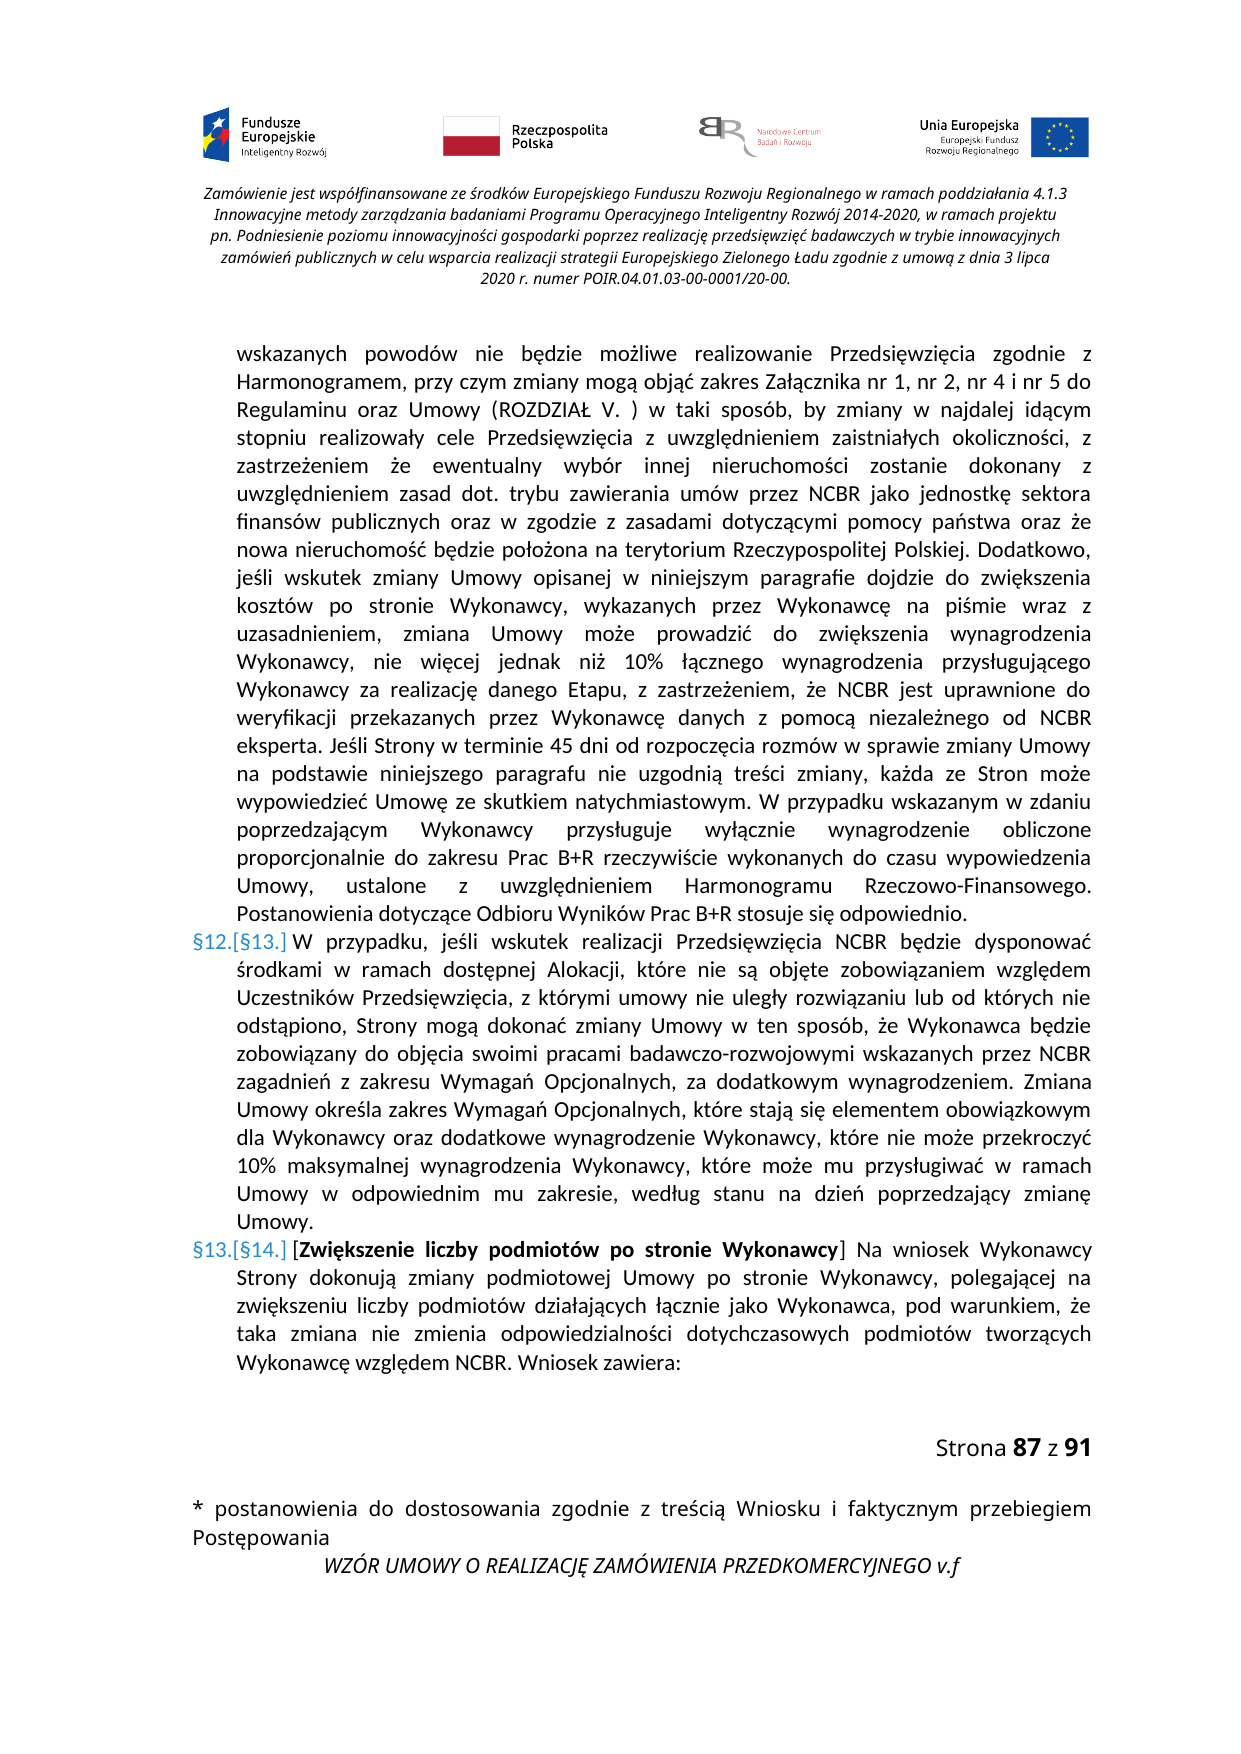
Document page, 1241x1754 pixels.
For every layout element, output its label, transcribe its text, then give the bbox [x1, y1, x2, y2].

picture [203, 107, 1089, 162]
list [Zwiększenie liczby podmiotów po stronie Wykonawcy] Na wniosek Wykonawcy Strony dokonują zmiany podmiotowej Umowy po stronie Wykonawcy, polegającej na zwiększeniu liczby podmiotów działających łącznie jako Wykonawca, pod warunkiem, że taka zmiana nie zmienia odpowiedzialności dotychczasowych podmiotów tworzących Wykonawcę względem NCBR. Wniosek zawiera: [192, 1236, 1093, 1376]
list W przypadku, jeśli wskutek realizacji Przedsięwzięcia NCBR będzie dysponować środkami w ramach dostępnej Alokacji, które nie są objęte zobowiązaniem względem Uczestników Przedsięwzięcia, z którymi umowy nie uległy rozwiązaniu lub od których nie odstąpiono, Strony mogą dokonać zmiany Umowy w ten sposób, że Wykonawca będzie zobowiązany do objęcia swoimi pracami badawczo-rozwojowymi wskazanych przez NCBR zagadnień z zakresu Wymagań Opcjonalnych, za dodatkowym wynagrodzeniem. Zmiana Umowy określa zakres Wymagań Opcjonalnych, które stają się elementem obowiązkowym dla Wykonawcy oraz dodatkowe wynagrodzenie Wykonawcy, które nie może przekroczyć 10% maksymalnej wynagrodzenia Wykonawcy, które może mu przysługiwać w ramach Umowy w odpowiednim mu zakresie, według stanu na dzień poprzedzający zmianę Umowy. [192, 927, 1093, 1236]
